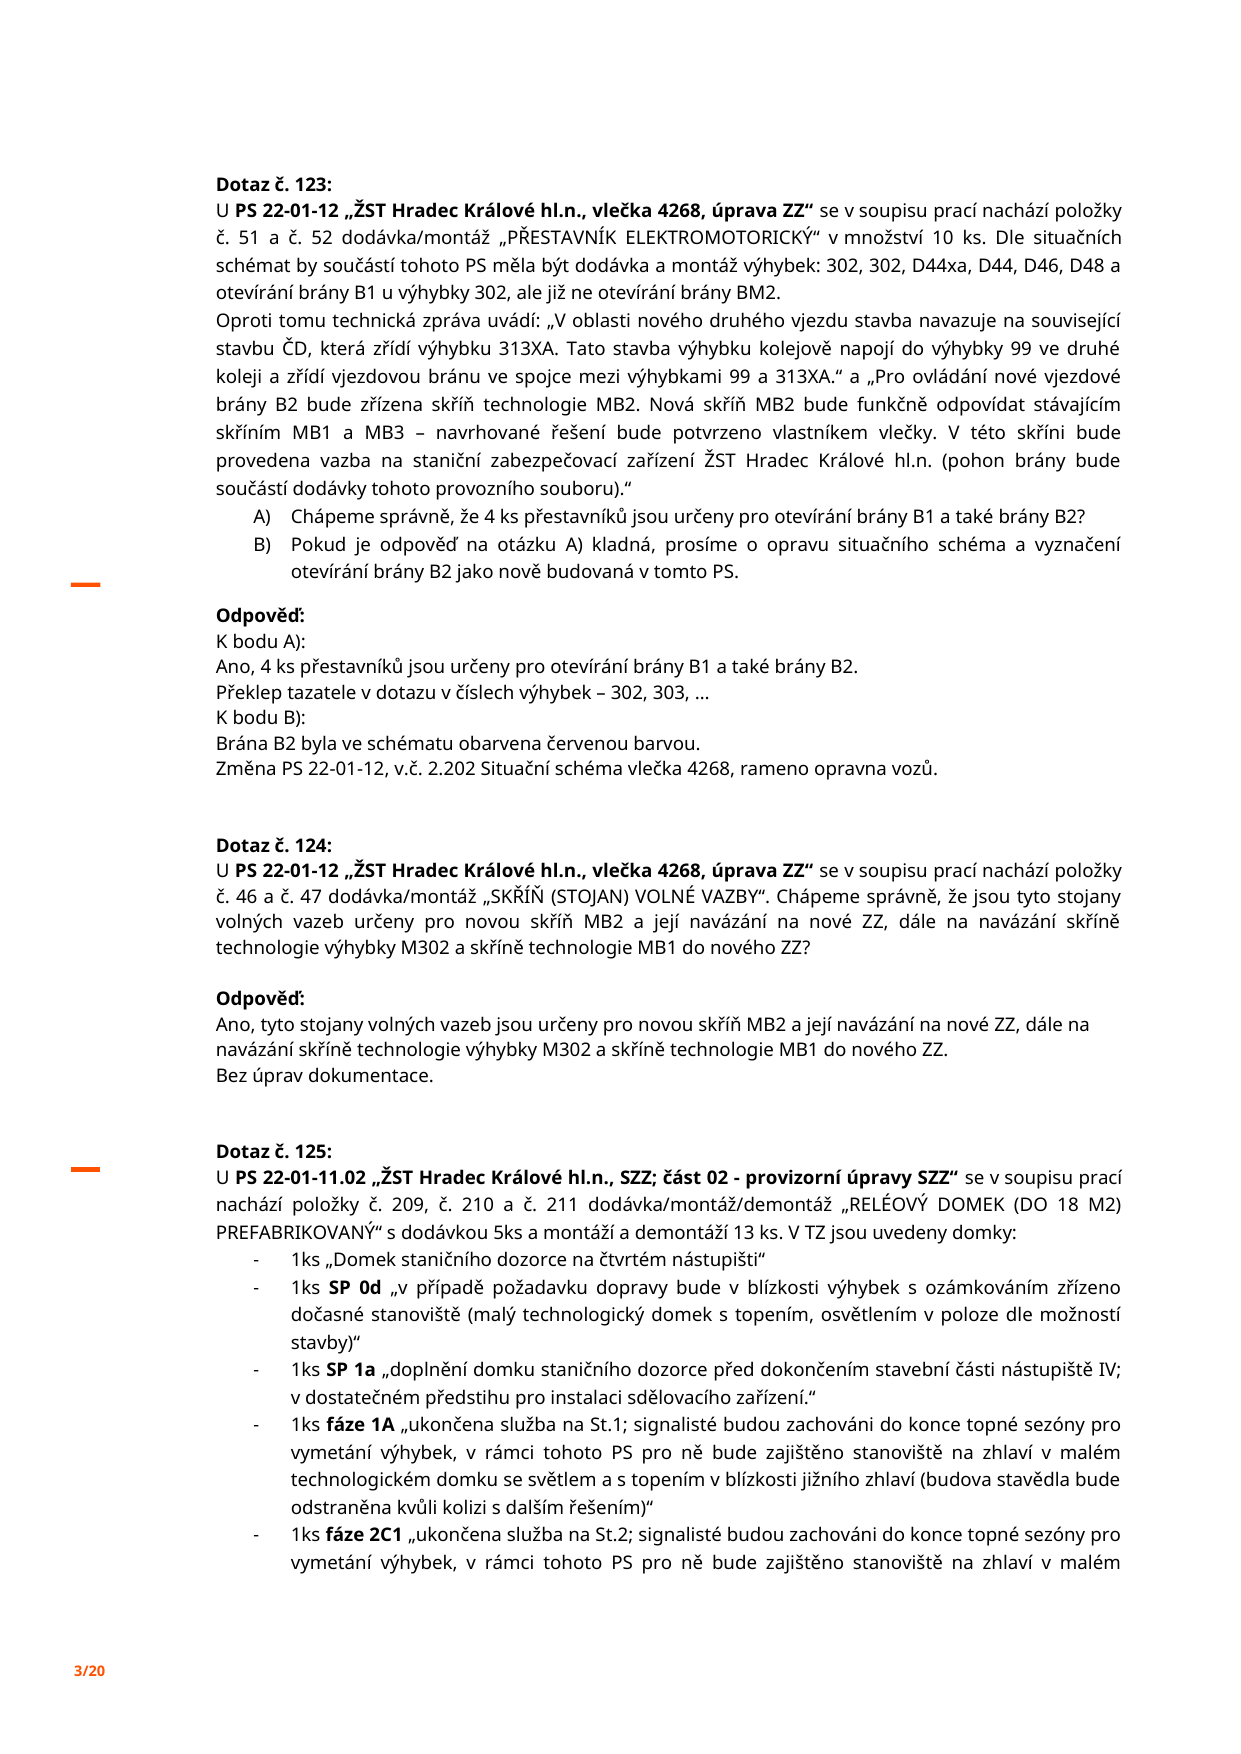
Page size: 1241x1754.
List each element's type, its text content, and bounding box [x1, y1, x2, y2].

list 1ks SP 1a „doplnění domku staničního dozorce před dokončením stavební části nástupiště IV; v dostatečném předstihu pro instalaci sdělovacího zařízení.“ [253, 1356, 1122, 1409]
text Odpověď: [216, 985, 1122, 1011]
list 1ks „Domek staničního dozorce na čtvrtém nástupišti“ [253, 1246, 1122, 1272]
text Brána B2 byla ve schématu obarvena červenou barvou. [216, 730, 1122, 756]
list Pokud je odpověď na otázku A) kladná, prosíme o opravu situačního schéma a vyznačení otevírání brány B2 jako nově budovaná v tomto PS. [253, 531, 1122, 584]
list 1ks fáze 1A „ukončena služba na St.1; signalisté budou zachováni do konce topné sezóny pro vymetání výhybek, v rámci tohoto PS pro ně bude zajištěno stanoviště na zhlaví v malém technologickém domku se světlem a s topením v blízkosti jižního zhlaví (budova stavědla bude odstraněna kvůli kolizi s dalším řešením)“ [253, 1411, 1122, 1519]
text K bodu A): [216, 628, 1122, 653]
text Překlep tazatele v dotazu v číslech výhybek – 302, 303, … [216, 679, 1122, 704]
text Ano, 4 ks přestavníků jsou určeny pro otevírání brány B1 a také brány B2. [216, 653, 1122, 679]
list U PS 22-01-11.02 „ŽST Hradec Králové hl.n., SZZ; část 02 - provizorní úpravy SZZ“ se v soupisu prací nachází položky č. 209, č. 210 a č. 211 dodávka/montáž/demontáž „RELÉOVÝ DOMEK (DO 18 M2) PREFABRIKOVANÝ“ s dodávkou 5ks a montáží a demontáží 13 ks. V TZ jsou uvedeny domky: [216, 1164, 1122, 1244]
text K bodu B): [216, 704, 1122, 730]
text Ano, tyto stojany volných vazeb jsou určeny pro novou skříň MB2 a její navázání na nové ZZ, dále na navázání skříně technologie výhybky M302 a skříně technologie MB1 do nového ZZ. [216, 1011, 1122, 1062]
text Bez úprav dokumentace. [216, 1062, 1122, 1087]
text Dotaz č. 124: [216, 832, 1122, 858]
list 1ks SP 0d „v případě požadavku dopravy bude v blízkosti výhybek s ozámkováním zřízeno dočasné stanoviště (malý technologický domek s topením, osvětlením v poloze dle možností stavby)“ [253, 1274, 1122, 1354]
text Dotaz č. 123: [216, 172, 1122, 197]
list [253, 1521, 1122, 1574]
list U PS 22-01-12 „ŽST Hradec Králové hl.n., vlečka 4268, úprava ZZ“ se v soupisu prací nachází položky č. 51 a č. 52 dodávka/montáž „PŘESTAVNÍK ELEKTROMOTORICKÝ“ v množství 10 ks. Dle situačních schémat by součástí tohoto PS měla být dodávka a montáž výhybek: 302, 302, D44xa, D44, D46, D48 a otevírání brány B1 u výhybky 302, ale již ne otevírání brány BM2. [216, 197, 1122, 305]
text Změna PS 22-01-12, v.č. 2.202 Situační schéma vlečka 4268, rameno opravna vozů. [216, 756, 1122, 781]
text Dotaz č. 125: [216, 1138, 1122, 1164]
list Chápeme správně, že 4 ks přestavníků jsou určeny pro otevírání brány B1 a také brány B2? [253, 503, 1122, 529]
text U PS 22-01-12 „ŽST Hradec Králové hl.n., vlečka 4268, úprava ZZ“ se v soupisu prací nachází položky č. 46 a č. 47 dodávka/montáž „SKŘÍŇ (STOJAN) VOLNÉ VAZBY“. Chápeme správně, že jsou tyto stojany volných vazeb určeny pro novou skříň MB2 a její navázání na nové ZZ, dále na navázání skříně technologie výhybky M302 a skříně technologie MB1 do nového ZZ? [216, 858, 1122, 960]
text Odpověď: [216, 602, 1122, 628]
list Oproti tomu technická zpráva uvádí: „V oblasti nového druhého vjezdu stavba navazuje na související stavbu ČD, která zřídí výhybku 313XA. Tato stavba výhybku kolejově napojí do výhybky 99 ve druhé koleji a zřídí vjezdovou bránu ve spojce mezi výhybkami 99 a 313XA.“ a „Pro ovládání nové vjezdové brány B2 bude zřízena skříň technologie MB2. Nová skříň MB2 bude funkčně odpovídat stávajícím skříním MB1 a MB3 – navrhované řešení bude potvrzeno vlastníkem vlečky. V této skříni bude provedena vazba na staniční zabezpečovací zařízení ŽST Hradec Králové hl.n. (pohon brány bude součástí dodávky tohoto provozního souboru).“ [216, 307, 1122, 501]
